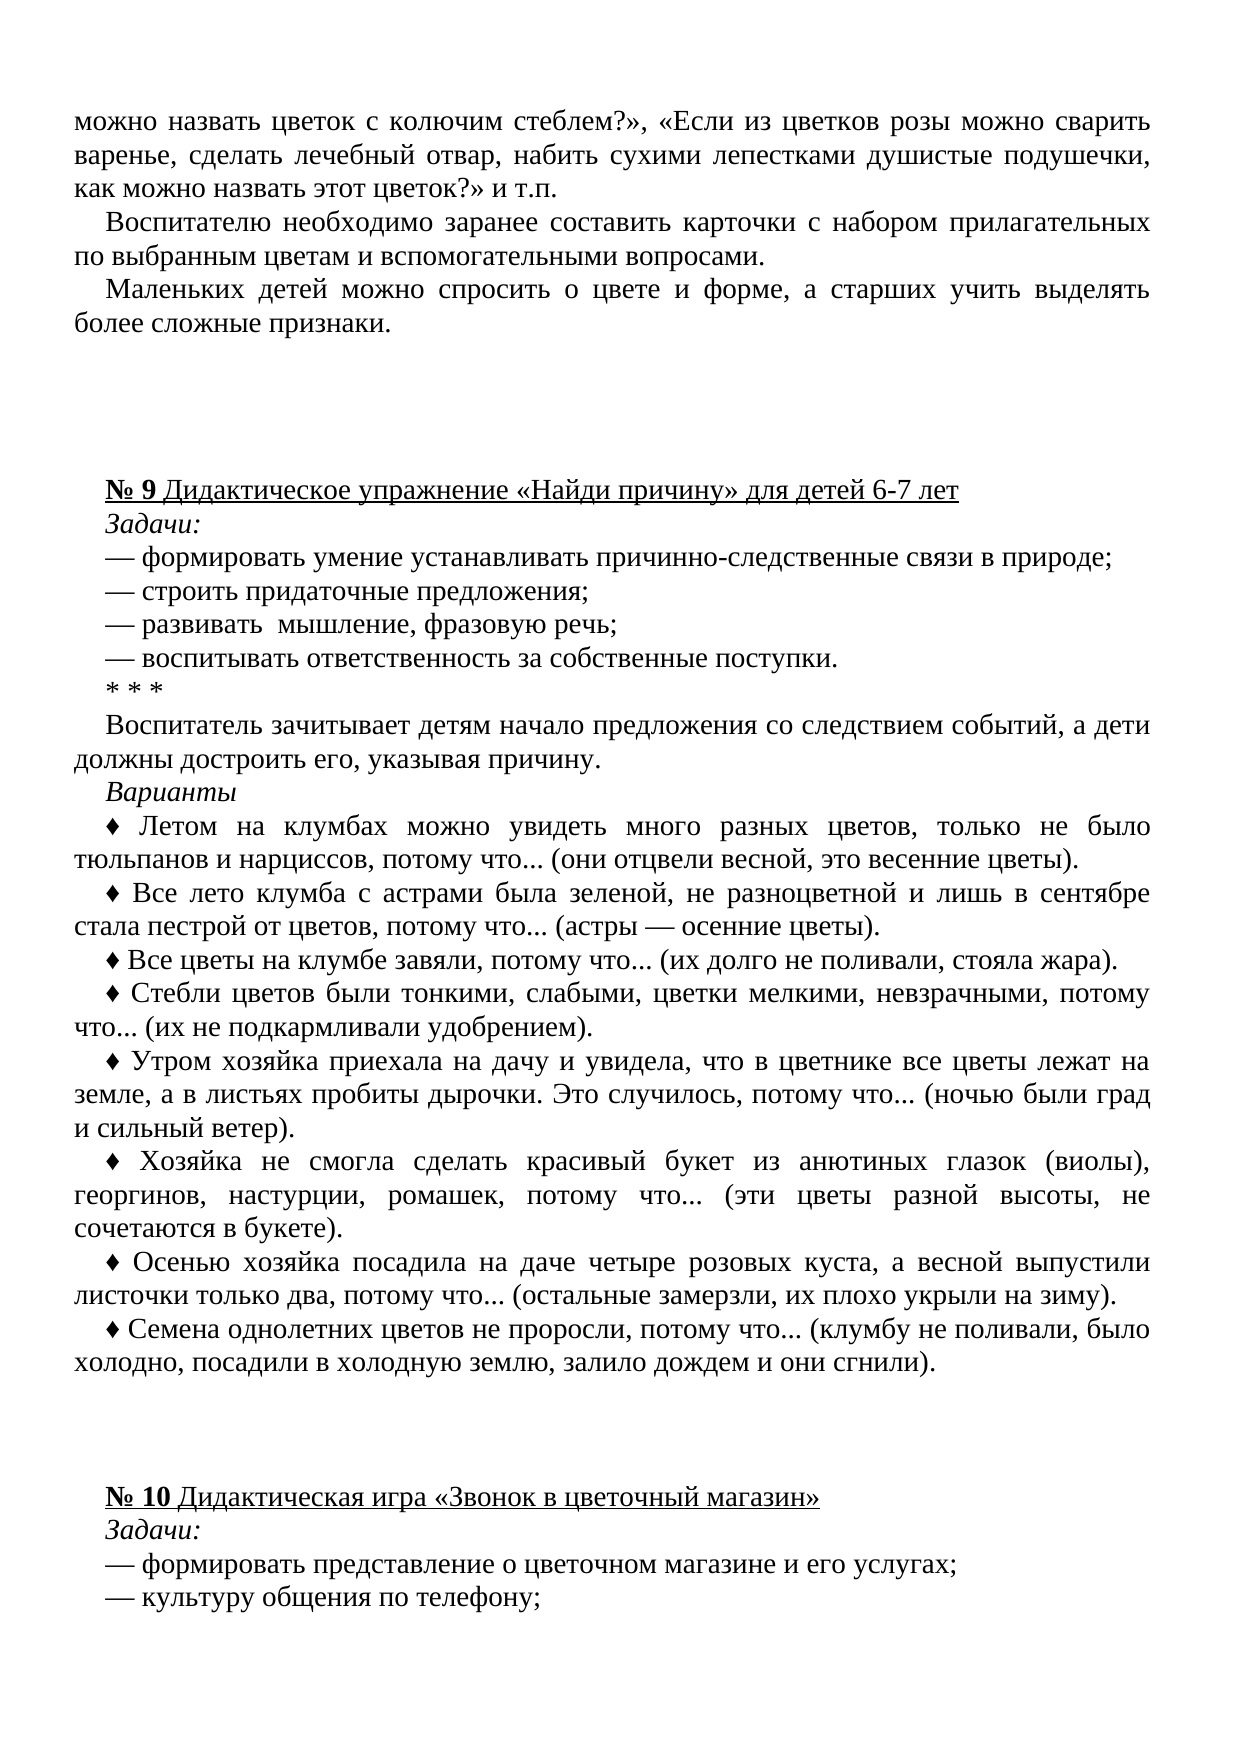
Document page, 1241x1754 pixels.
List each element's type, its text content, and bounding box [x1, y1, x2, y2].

text ♦ Семена однолетних цветов не проросли, потому что... (клумбу не поливали, было холодно, посадили в холодную землю, залило дождем и они сгнили). [74, 1311, 1152, 1378]
text ♦ Осенью хозяйка посадила на даче четыре розовых куста, а весной выпустили листочки только два, потому что... (остальные замерзли, их плохо укрыли на зиму). [74, 1244, 1152, 1311]
text ♦ Все цветы на клумбе завяли, потому что... (их долго не поливали, стояла жара). [74, 942, 1152, 976]
text ♦ Все лето клумба с астрами была зеленой, не разноцветной и лишь в сентябре стала пестрой от цветов, потому что... (астры — осенние цветы). [74, 875, 1152, 942]
text Задачи: [74, 506, 1152, 539]
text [74, 103, 1152, 204]
text № 10 Дидактическая игра «Звонок в цветочный магазин» [74, 1479, 1152, 1512]
text — культуру общения по телефону; [74, 1579, 1152, 1613]
text — формировать умение устанавливать причинно-следственные связи в природе; [74, 539, 1152, 573]
text ♦ Летом на клумбах можно увидеть много разных цветов, только не было тюльпанов и нарциссов, потому что... (они отцвели весной, это весенние цветы). [74, 808, 1152, 875]
text Воспитатель зачитывает детям начало предложения со следствием событий, а дети должны достроить его, указывая причину. [74, 707, 1152, 774]
text — развивать мышление, фразовую речь; [74, 607, 1152, 640]
text * * * [74, 674, 1152, 707]
text Маленьких детей можно спросить о цвете и форме, а старших учить выделять более сложные признаки. [74, 271, 1152, 338]
text ♦ Утром хозяйка приехала на дачу и увидела, что в цветнике все цветы лежат на земле, а в листьях пробиты дырочки. Это случилось, потому что... (ночью были град и сильный ветер). [74, 1043, 1152, 1143]
text — формировать представление о цветочном магазине и его услугах; [74, 1546, 1152, 1579]
text Воспитателю необходимо заранее составить карточки с набором прилагательных по выбранным цветам и вспомогательными вопросами. [74, 204, 1152, 271]
text Задачи: [74, 1512, 1152, 1546]
text № 9 Дидактическое упражнение «Найди причину» для детей 6-7 лет [74, 472, 1152, 506]
text Варианты [74, 774, 1152, 808]
text ♦ Хозяйка не смогла сделать красивый букет из анютиных глазок (виолы), георгинов, настурции, ромашек, потому что... (эти цветы разной высоты, не сочетаются в букете). [74, 1143, 1152, 1244]
text — воспитывать ответственность за собственные поступки. [74, 640, 1152, 674]
text — строить придаточные предложения; [74, 573, 1152, 607]
text ♦ Стебли цветов были тонкими, слабыми, цветки мелкими, невзрачными, потому что... (их не подкармливали удобрением). [74, 976, 1152, 1043]
